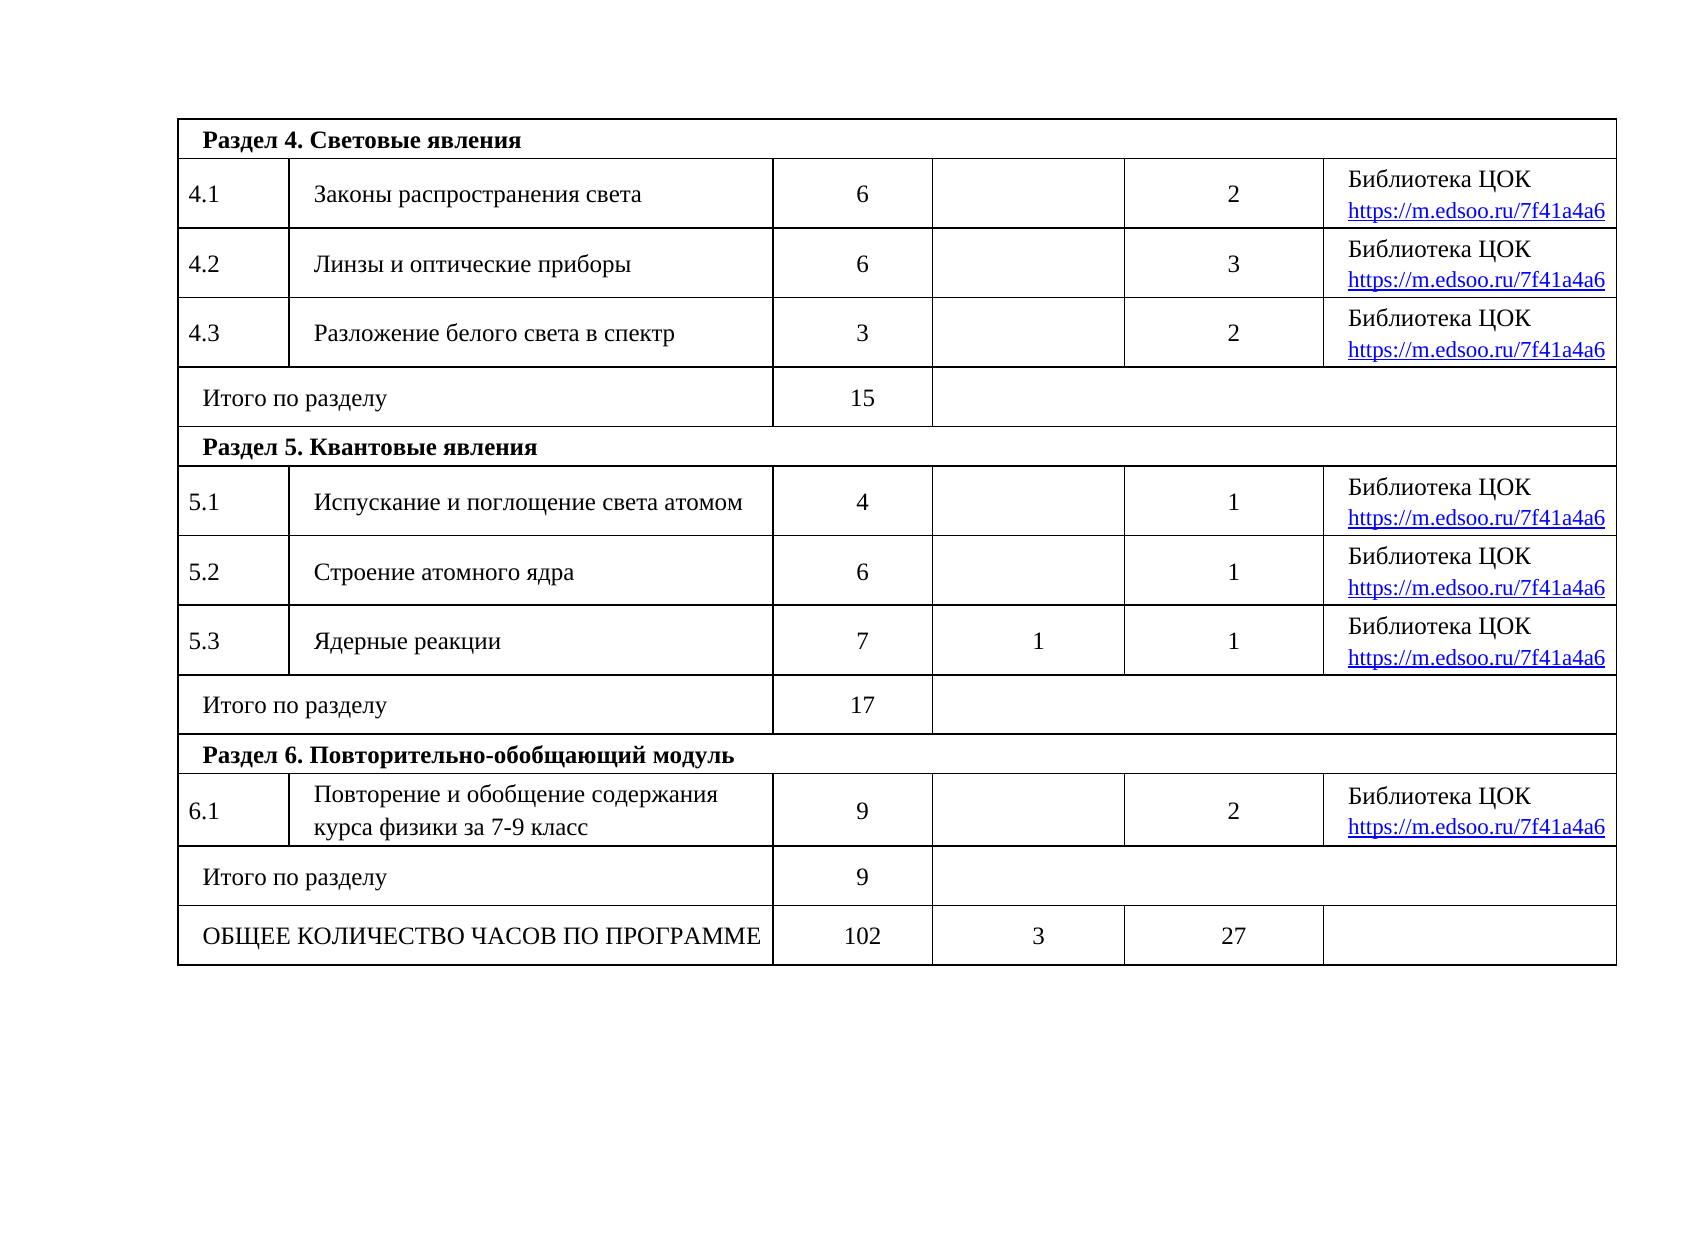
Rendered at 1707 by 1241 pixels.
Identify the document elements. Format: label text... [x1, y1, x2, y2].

table_cell [933, 467, 1124, 535]
table_cell Разложение белого света в спектр [290, 298, 772, 366]
table_cell Строение атомного ядра [290, 536, 772, 604]
table_cell Ядерные реакции [290, 606, 772, 674]
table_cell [1324, 159, 1616, 227]
table_cell Раздел 4. Световые явления [179, 120, 1616, 157]
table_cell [1324, 229, 1616, 297]
table_cell [933, 774, 1124, 845]
table_cell 7 [774, 606, 932, 674]
table_cell 4.3 [179, 298, 288, 366]
table_cell 4 [774, 467, 932, 535]
table_cell 3 [774, 298, 932, 366]
table_cell 4.2 [179, 229, 288, 297]
table_cell Библиотека ЦОК https://m.edsoo.ru/7f41a4a6 [1324, 536, 1616, 604]
table_cell 1 [1125, 606, 1323, 674]
table_cell Раздел 5. Квантовые явления [179, 427, 1616, 465]
table_cell Раздел 6. Повторительно-обобщающий модуль [179, 735, 1616, 773]
table_cell ОБЩЕЕ КОЛИЧЕСТВО ЧАСОВ ПО ПРОГРАММЕ [179, 906, 772, 964]
table_cell 9 [774, 847, 932, 904]
table_cell [933, 229, 1124, 297]
table_cell 1 [933, 606, 1124, 674]
table_cell Итого по разделу [179, 676, 772, 733]
table_cell 6 [774, 536, 932, 604]
table_cell 2 [1125, 298, 1323, 366]
table_cell [933, 298, 1124, 366]
table_cell [933, 536, 1124, 604]
table_cell 5.1 [179, 467, 288, 535]
table_cell 2 [1125, 159, 1323, 227]
table_cell Библиотека ЦОК https://m.edsoo.ru/7f41a4a6 [1324, 467, 1616, 535]
table_cell Библиотека ЦОК https://m.edsoo.ru/7f41a4a6 [1324, 606, 1616, 674]
table_cell [933, 676, 1616, 733]
table_cell [933, 159, 1124, 227]
table_cell 6 [774, 229, 932, 297]
table_cell 3 [933, 906, 1124, 964]
table_cell 102 [774, 906, 932, 964]
table_cell 5.2 [179, 536, 288, 604]
table_cell Законы распространения света [290, 159, 772, 227]
table_cell 6.1 [179, 774, 288, 845]
table_cell Библиотека ЦОК https://m.edsoo.ru/7f41a4a6 [1324, 774, 1616, 845]
table_cell Итого по разделу [179, 847, 772, 904]
table_cell 15 [774, 368, 932, 426]
table_cell Повторение и обобщение содержания курса физики за 7-9 класс [290, 774, 772, 845]
table_cell 17 [774, 676, 932, 733]
table_cell 6 [774, 159, 932, 227]
table_cell Итого по разделу [179, 368, 772, 426]
table_cell 27 [1125, 906, 1323, 964]
table_cell Линзы и оптические приборы [290, 229, 772, 297]
table_cell Библиотека ЦОК https://m.edsoo.ru/7f41a4a6 [1324, 298, 1616, 366]
table_cell 3 [1125, 229, 1323, 297]
table_cell [1324, 906, 1616, 964]
table_cell Испускание и поглощение света атомом [290, 467, 772, 535]
table_cell 1 [1125, 536, 1323, 604]
table_cell 4.1 [179, 159, 288, 227]
table_cell [933, 368, 1616, 426]
table_cell 5.3 [179, 606, 288, 674]
table_cell 1 [1125, 467, 1323, 535]
table_cell 2 [1125, 774, 1323, 845]
table_cell 9 [774, 774, 932, 845]
table_cell [933, 847, 1616, 904]
